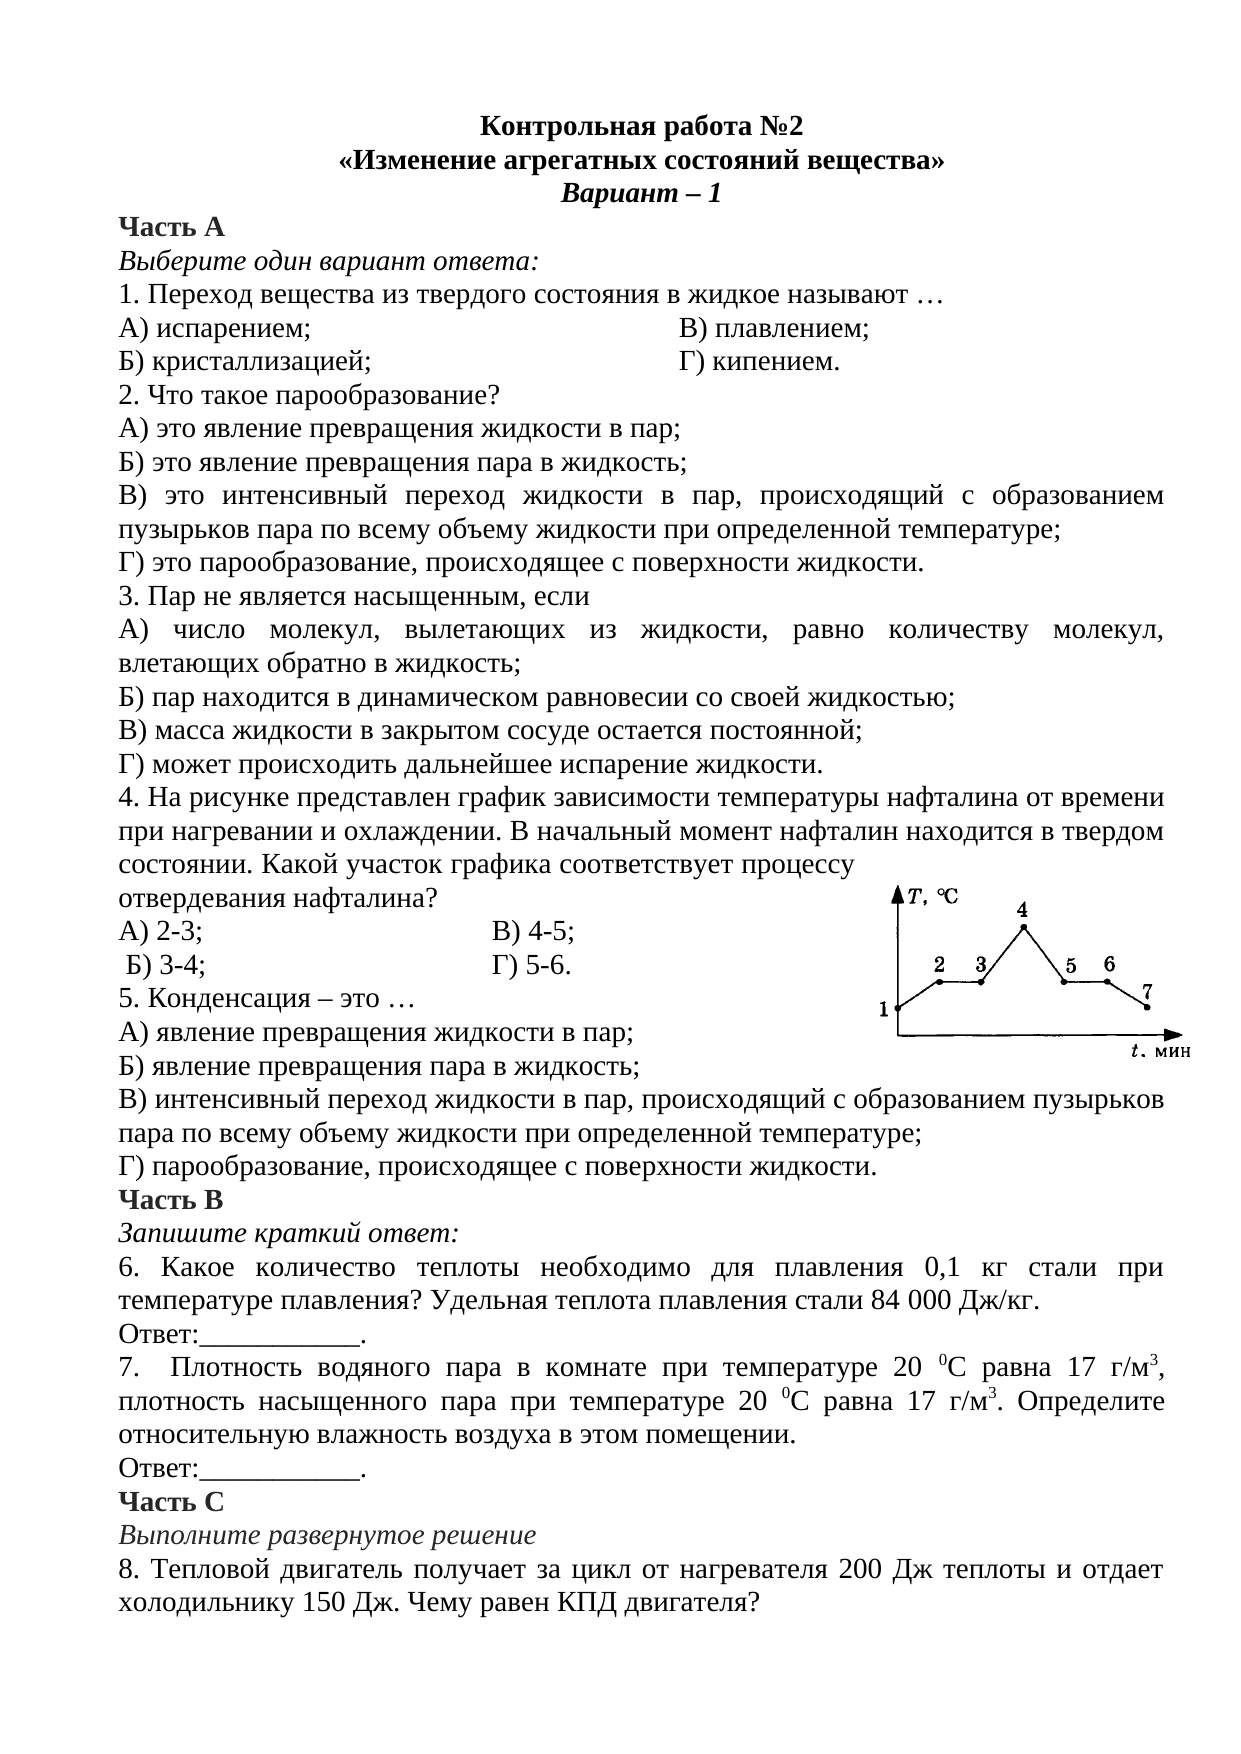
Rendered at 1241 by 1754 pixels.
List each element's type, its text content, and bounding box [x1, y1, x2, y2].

text 8. Тепловой двигатель получает за цикл от нагревателя 200 Дж теплоты и отдает холодильнику 150 Дж. Чему равен КПД двигателя? [118, 1551, 1165, 1618]
text В) интенсивный переход жидкости в пар, происходящий с образованием пузырьков пара по всему объему жидкости при определенной температуре; [118, 1081, 1165, 1148]
text 7. Плотность водяного пара в комнате при температуре 20 0С равна 17 г/м3, плотность насыщенного пара при температуре 20 0С равна 17 г/м3. Определите относительную влажность воздуха в этом помещении. [118, 1349, 1165, 1450]
text Б) явление превращения пара в жидкость; [118, 1048, 1165, 1081]
text 4. На рисунке представлен график зависимости температуры нафталина от времени при нагревании и охлаждении. В начальный момент нафталин находится в твердом состоянии. Какой участок графика соответствует процессу отвердевания нафталина? [118, 779, 1165, 913]
text А) число молекул, вылетающих из жидкости, равно количеству молекул, влетающих обратно в жидкость; [118, 612, 1165, 679]
text 5. Конденсация – это … [118, 981, 874, 1014]
text «Изменение агрегатных состояний вещества» [118, 142, 1165, 176]
text В) это интенсивный переход жидкости в пар, происходящий с образованием пузырьков пара по всему объему жидкости при определенной температуре; [118, 477, 1165, 544]
text Вариант – 1 [118, 176, 1165, 209]
text А) это явление превращения жидкости в пар; [118, 410, 1165, 444]
text 2. Что такое парообразование? [118, 377, 1165, 410]
text А) явление превращения жидкости в пар; [118, 1014, 874, 1048]
text А) испарением; [118, 310, 605, 343]
text Контрольная работа №2 [118, 108, 1165, 142]
text Б) кристаллизацией; [118, 343, 605, 377]
text 6. Какое количество теплоты необходимо для плавления 0,1 кг стали при температуре плавления? Удельная теплота плавления стали 84 000 Дж/кг. [118, 1249, 1165, 1316]
text Г) кипением. [678, 343, 1165, 377]
text В) плавлением; [678, 310, 1165, 343]
text Г) может происходить дальнейшее испарение жидкости. [118, 746, 1165, 779]
text Б) 3-4; [118, 947, 418, 981]
text В) масса жидкости в закрытом сосуде остается постоянной; [118, 712, 1165, 746]
text 3. Пар не является насыщенным, если [118, 578, 1165, 612]
text Ответ:___________. [118, 1450, 1165, 1484]
text В) 4-5; [492, 913, 791, 947]
text Г) 5-6. [492, 947, 791, 981]
text Часть А [118, 209, 1165, 243]
text Выберите один вариант ответа: [118, 243, 1165, 276]
text Запишите краткий ответ: [118, 1215, 1165, 1249]
text А) 2-3; [118, 913, 418, 947]
text Ответ:___________. [118, 1316, 1165, 1349]
text Б) пар находится в динамическом равновесии со своей жидкостью; [118, 679, 1165, 712]
text Б) это явление превращения пара в жидкость; [118, 444, 1165, 477]
text 1. Переход вещества из твердого состояния в жидкое называют … [118, 276, 1165, 310]
text Г) парообразование, происходящее с поверхности жидкости. [118, 1148, 1165, 1182]
text Часть С [118, 1484, 1165, 1517]
text Часть В [118, 1182, 1165, 1215]
text Выполните развернутое решение [118, 1517, 1165, 1551]
text Г) это парообразование, происходящее с поверхности жидкости. [118, 544, 1165, 578]
